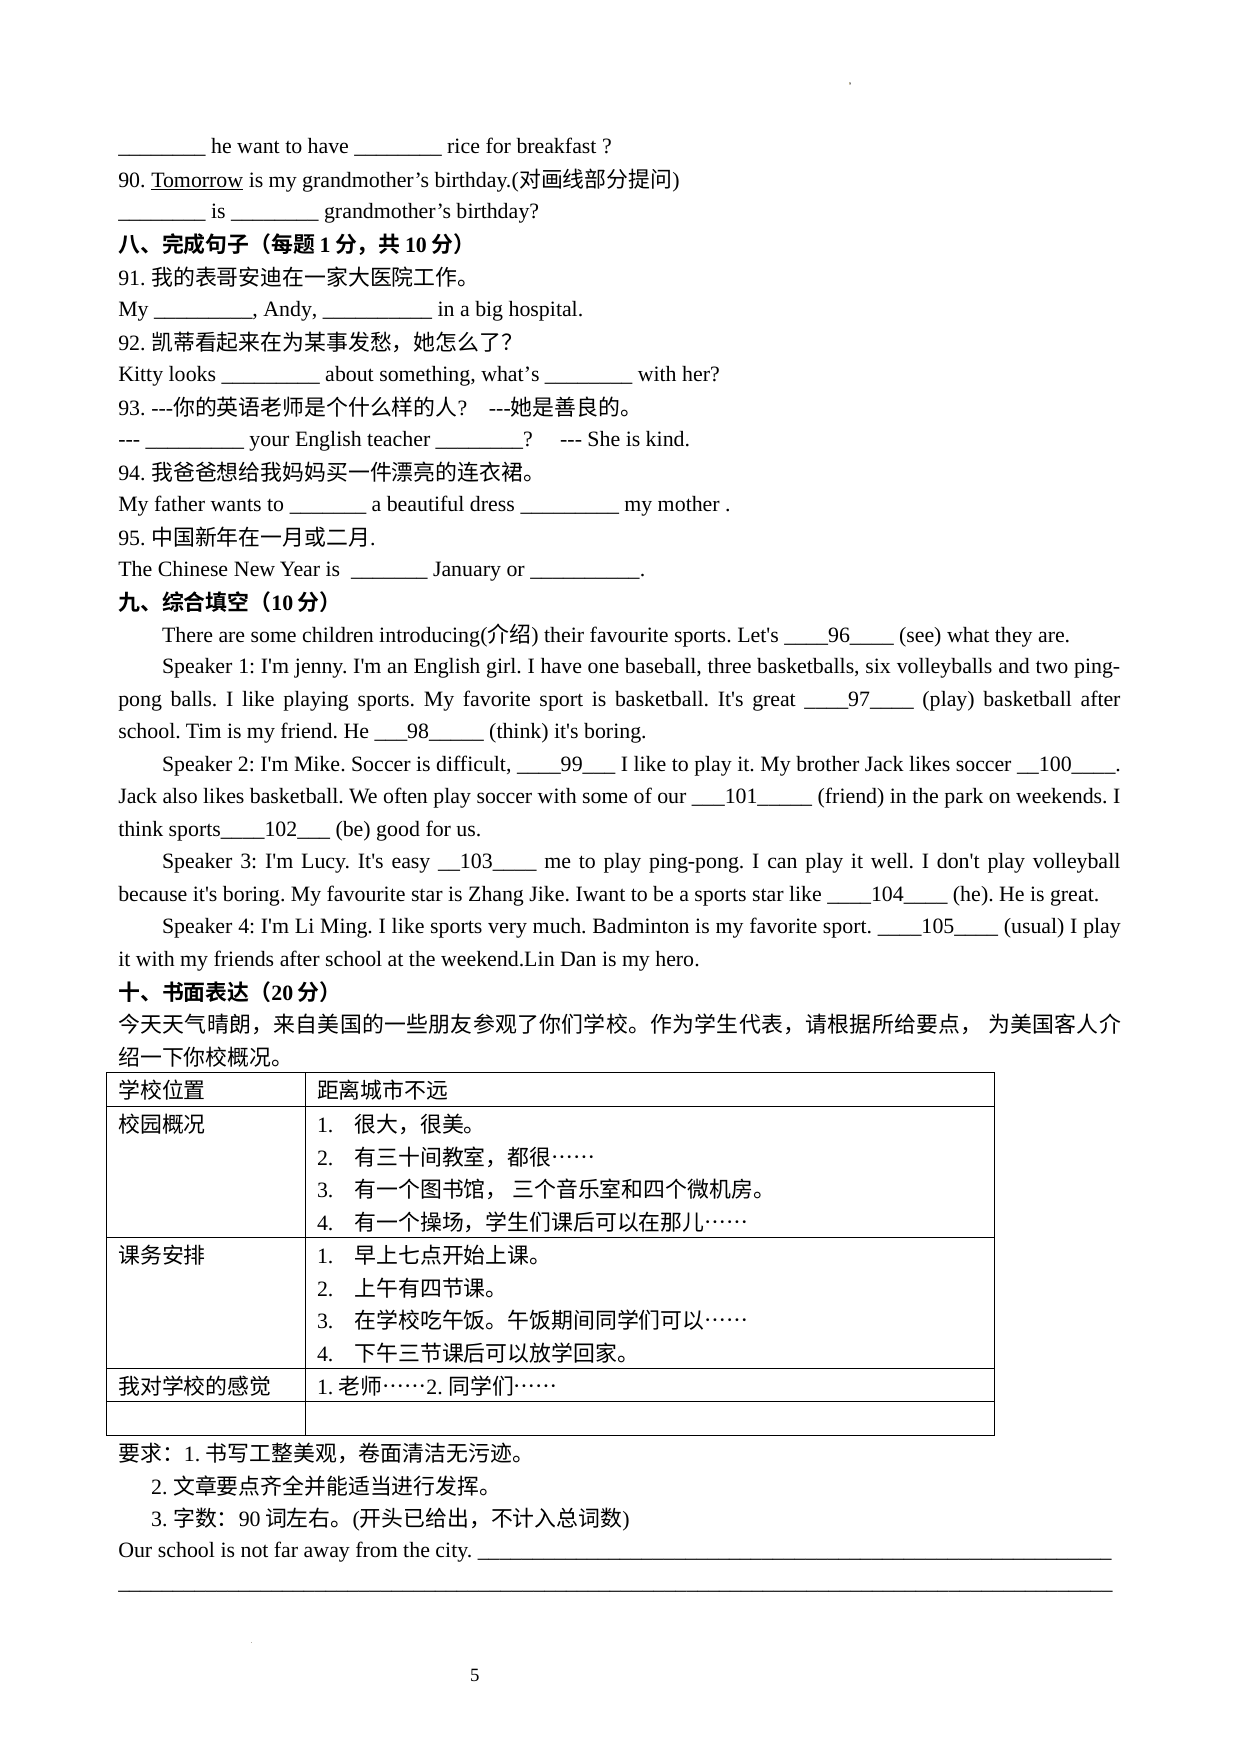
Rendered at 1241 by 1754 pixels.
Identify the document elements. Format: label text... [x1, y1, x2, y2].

text Speaker 2: I'm Mike. Soccer is difficult, ____99___ I like to play it. My brother Jack likes soccer __100____. Jack also likes basketball. We often play soccer with some of our ___101_____ (friend) in the park on weekends. I think sports____102___ (be) good for us. [118, 747, 1122, 844]
text 2. 文章要点齐全并能适当进行发挥。 [118, 1468, 1122, 1501]
table_cell [306, 1402, 994, 1435]
table_header 学校位置 [107, 1073, 305, 1106]
text My father wants to _______ a beautiful dress _________ my mother . [118, 487, 1122, 519]
list Kitty looks _________ about something, what’s ________ with her? [118, 357, 1122, 389]
text 八、完成句子（每题1分，共10分） [118, 227, 1122, 259]
list ---你的英语老师是个什么样的人? ---她是善良的。 [118, 389, 1122, 422]
table_header 距离城市不远 [306, 1073, 994, 1106]
table_cell 课务安排 [107, 1238, 305, 1368]
text Our school is not far away from the city. __________________________________________________________ [118, 1533, 1122, 1566]
text Speaker 4: I'm Li Ming. I like sports very much. Badminton is my favorite sport. ____105____ (usual) I play it with my friends after school at the weekend.Lin Dan is my hero. [118, 909, 1122, 974]
text My _________, Andy, __________ in a big hospital. [118, 292, 1122, 324]
table_cell 早上七点开始上课。 上午有四节课。 在学校吃午饭。午饭期间同学们可以…… 下午三节课后可以放学回家。 [306, 1238, 994, 1368]
list 我爸爸想给我妈妈买一件漂亮的连衣裙。 [118, 454, 1122, 487]
table_cell 我对学校的感觉 [107, 1369, 305, 1401]
text 3. 字数：90词左右。(开头已给出，不计入总词数) [118, 1501, 1122, 1533]
text Speaker 1: I'm jenny. I'm an English girl. I have one baseball, three basketballs, six volleyballs and two ping- pong balls. I like playing sports. My favorite sport is basketball. It's great ____97____ (play) basketball after school. Tim is my friend. He ___98_____ (think) it's boring. [118, 649, 1122, 747]
table_cell 很大，很美。 有三十间教室，都很…… 有一个图书馆， 三个音乐室和四个微机房。 有一个操场，学生们课后可以在那儿…… [306, 1107, 994, 1237]
text 91. 我的表哥安迪在一家大医院工作。 [118, 259, 1122, 292]
text 90. Tomorrow is my grandmother’s birthday.(对画线部分提问) [118, 162, 1122, 194]
list --- _________ your English teacher ________? --- She is kind. [118, 422, 1122, 454]
text 今天天气晴朗，来自美国的一些朋友参观了你们学校。作为学生代表，请根据所给要点， 为美国客人介绍一下你校概况。 [118, 1007, 1122, 1072]
table_cell 1. 老师……2. 同学们…… [306, 1369, 994, 1401]
text Speaker 3: I'm Lucy. It's easy __103____ me to play ping-pong. I can play it well. I don't play volleyball because it's boring. My favourite star is Zhang Jike. Iwant to be a sports star like ____104____ (he). He is great. [118, 844, 1122, 909]
text 要求：1. 书写工整美观，卷面清洁无污迹。 [118, 1436, 1122, 1468]
list 凯蒂看起来在为某事发愁，她怎么了？ [118, 324, 1122, 357]
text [118, 1566, 1122, 1598]
text ________ is ________ grandmother’s birthday? [118, 194, 1122, 227]
list 中国新年在一月或二月. [118, 519, 1122, 552]
table_cell [107, 1402, 305, 1435]
table_cell 校园概况 [107, 1107, 305, 1237]
text 十、书面表达（20分） [118, 974, 1122, 1007]
text 九、综合填空（10分） [118, 584, 1122, 617]
text ________ he want to have ________ rice for breakfast ? [118, 129, 1122, 162]
list The Chinese New Year is _______ January or __________. [118, 552, 1122, 584]
text There are some children introducing(介绍) their favourite sports. Let's ____96____ (see) what they are. [118, 617, 1122, 649]
